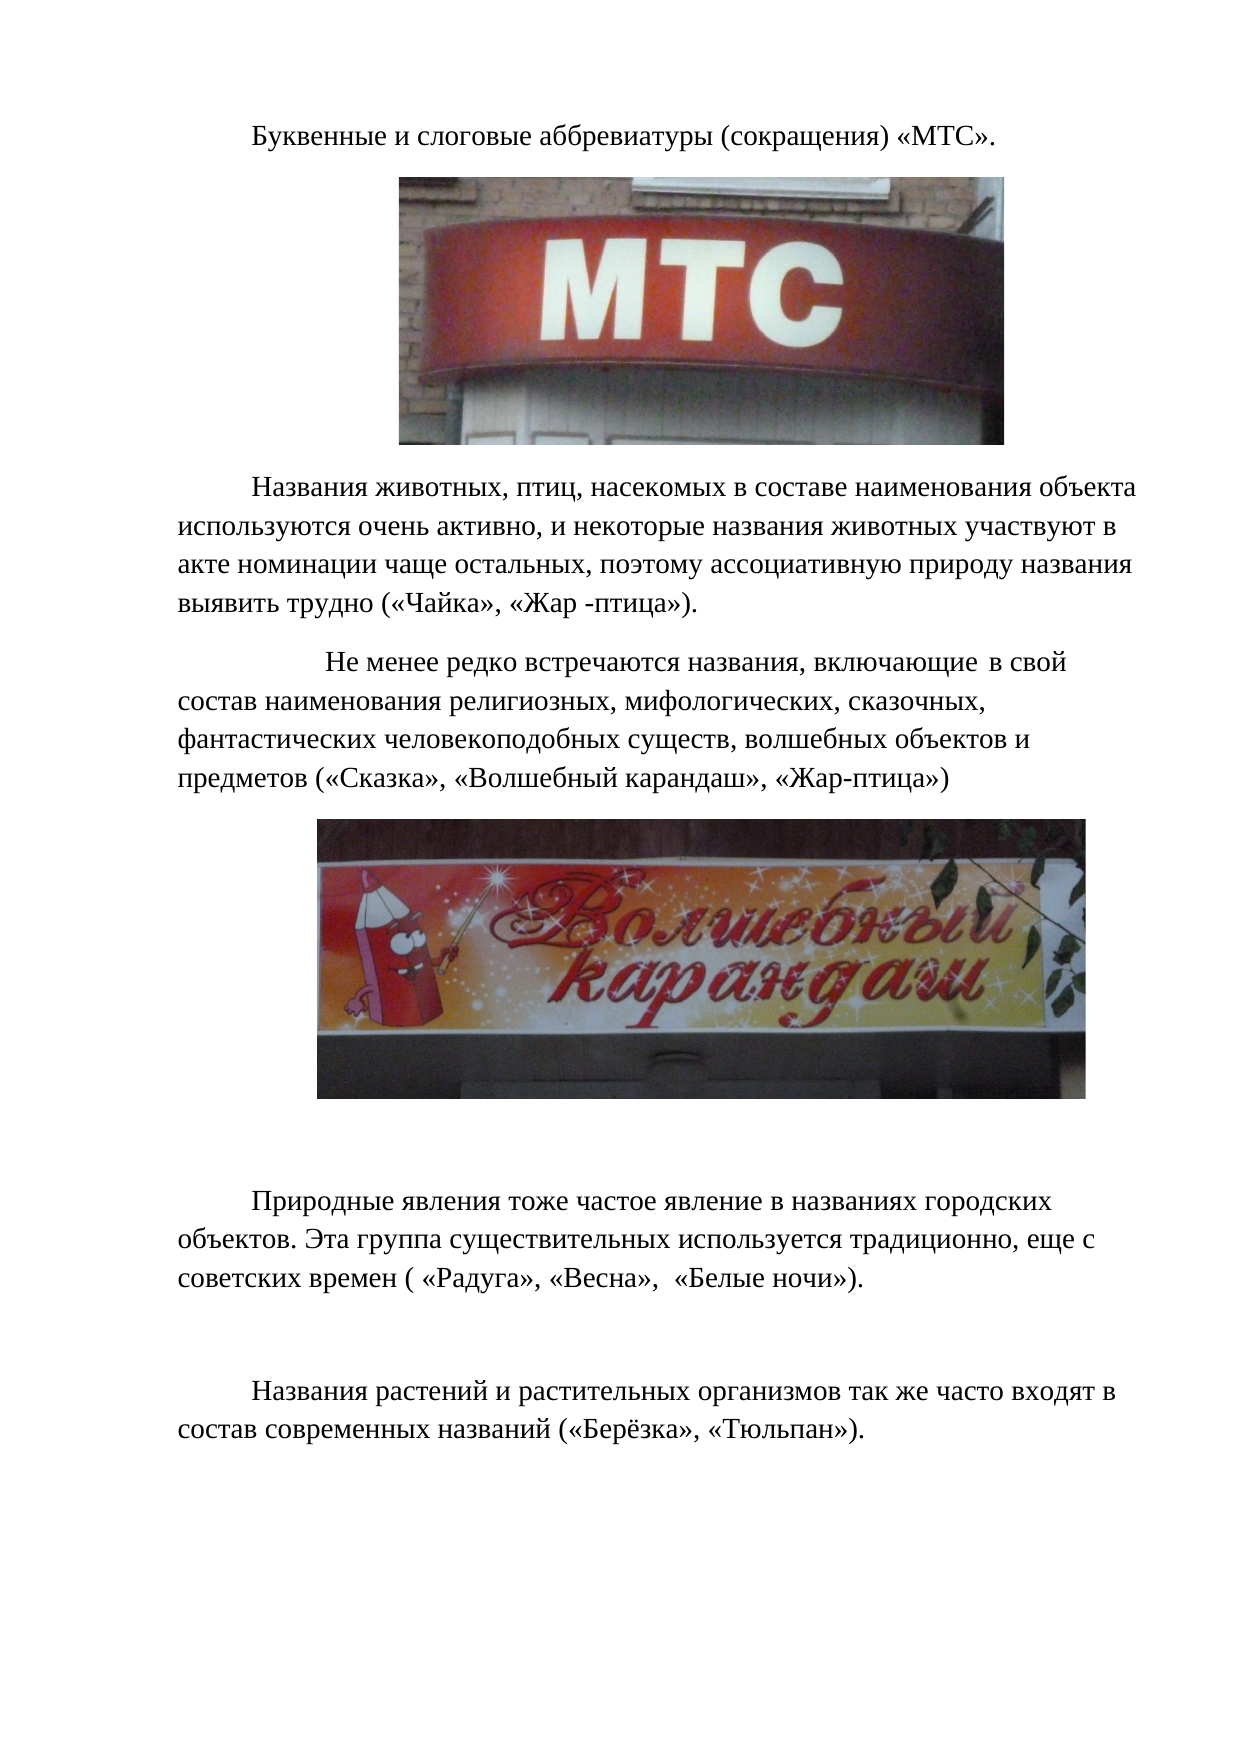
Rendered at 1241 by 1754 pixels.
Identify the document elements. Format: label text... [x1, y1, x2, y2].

text Названия животных, птиц, насекомых в составе наименования объекта используются очень активно, и некоторые названия животных участвуют в акте номинации чаще остальных, поэтому ассоциативную природу названия выявить трудно («Чайка», «Жар -птица»). [177, 469, 1152, 618]
picture [317, 819, 1086, 1099]
text Названия раcтений и растительных организмов так же часто входят в состав современных названий («Берёзка», «Тюльпан»). [177, 1373, 1152, 1445]
text Природные явления тоже частое явление в названиях городских объектов. Эта группа существительных используется традиционно, еще с советских времен ( «Радуга», «Весна», «Белые ночи»). [177, 1183, 1152, 1294]
picture [398, 177, 1005, 445]
text Не менее редко встречаются названия, включающие в свой состав наименования религиозных, мифологических, сказочных, фантастических человекоподобных существ, волшебных объектов и предметов («Сказка», «Волшебный карандаш», «Жар-птица») [177, 644, 1152, 793]
text Буквенные и слоговые аббревиатуры (сокращения) «МТС». [177, 118, 1152, 152]
